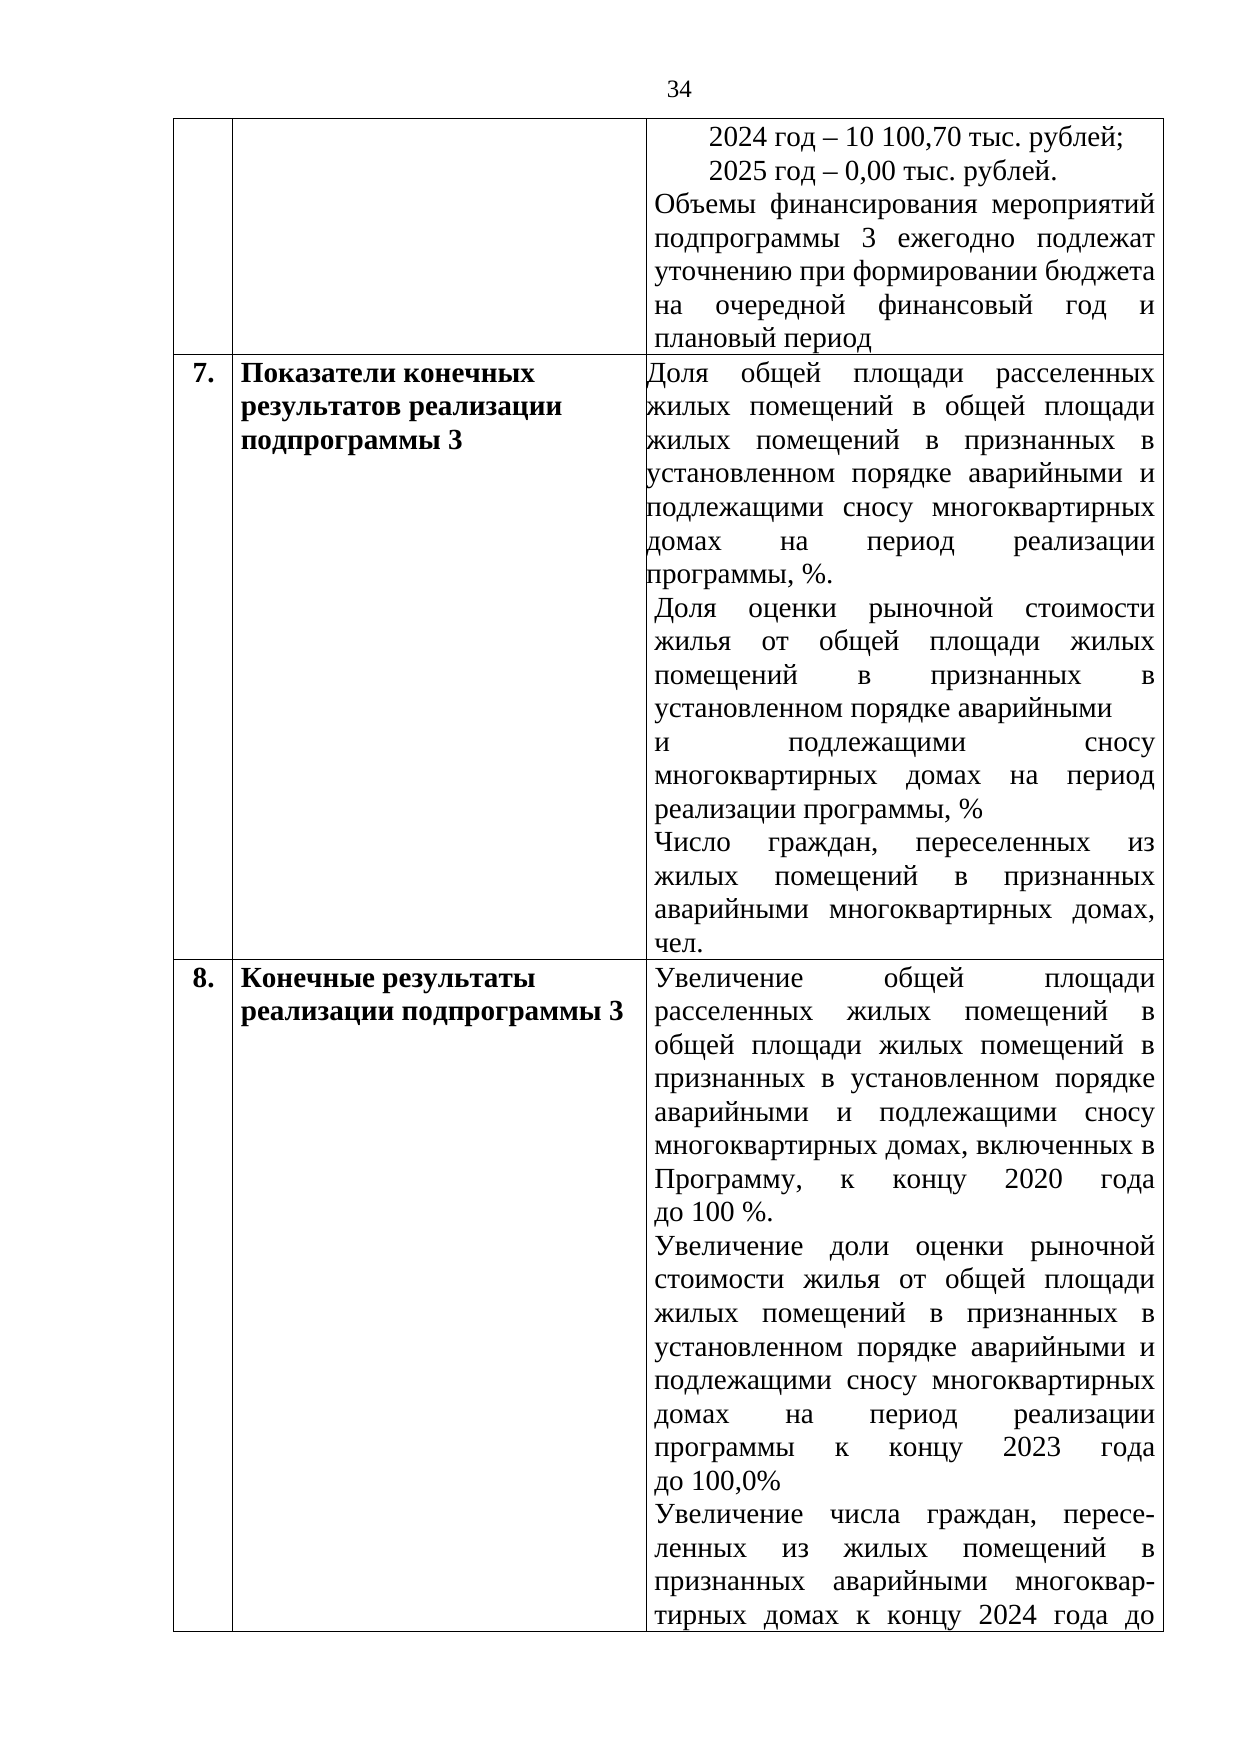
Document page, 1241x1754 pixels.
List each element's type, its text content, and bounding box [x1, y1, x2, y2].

table_cell 7. [174, 355, 232, 959]
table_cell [647, 960, 1163, 1631]
table_cell 6. [174, 119, 232, 354]
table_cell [233, 960, 646, 1631]
table_cell Показатели конечных результатов реализации подпрограммы 3 [233, 355, 646, 959]
table_cell Доля общей площади расселенных жилых помещений в общей площади жилых помещений в признанных в установленном порядке аварийными и подлежащими сносу многоквартирных домах на период реализации программы, %. Доля оценки рыночной стоимости жилья от общей площади жилых помещений в признанных в установленном порядке аварийными и подлежащими сносу многоквартирных домах на период реализации программы, % Число граждан, переселенных из жилых помещений в признанных аварийными многоквартирных домах, чел. [647, 355, 1163, 959]
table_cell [647, 119, 1163, 354]
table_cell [233, 119, 646, 354]
table_cell 8. [174, 960, 232, 1631]
